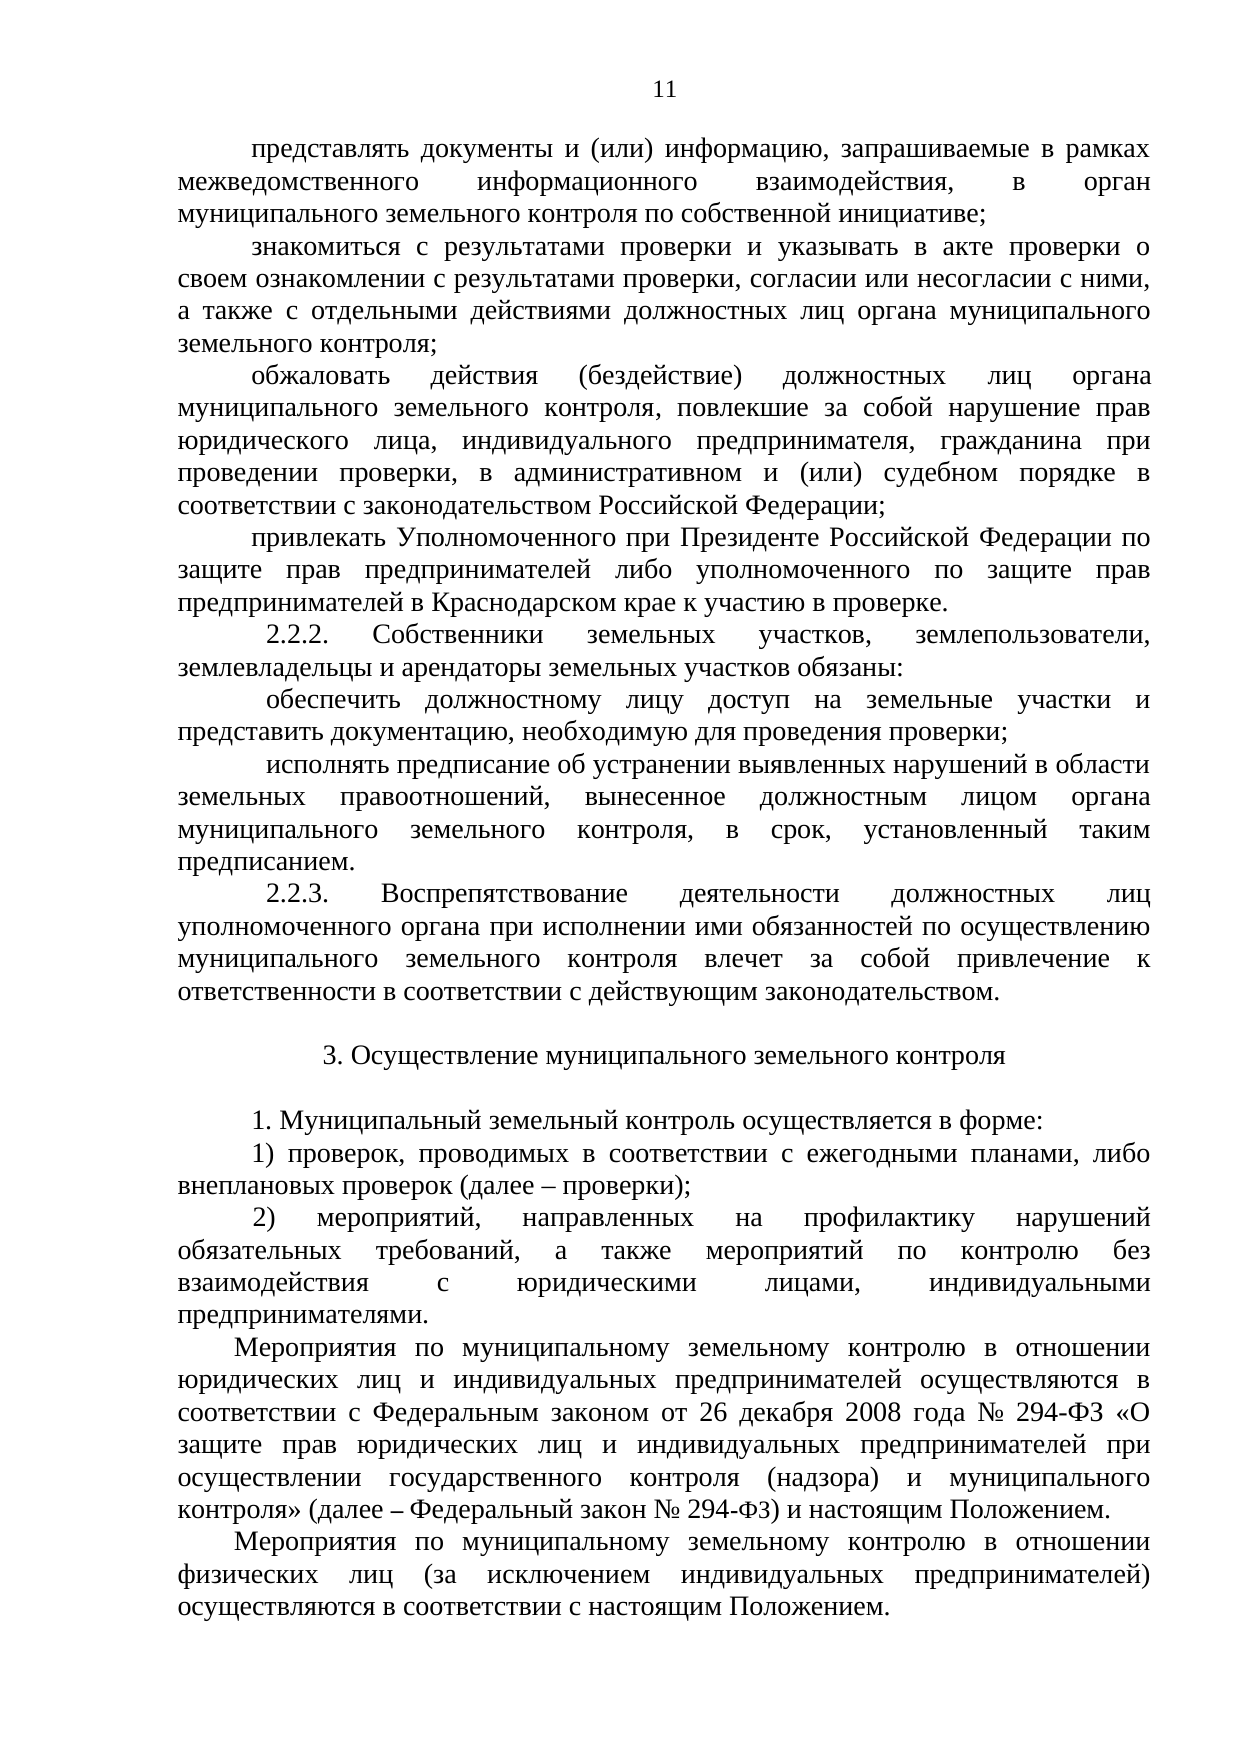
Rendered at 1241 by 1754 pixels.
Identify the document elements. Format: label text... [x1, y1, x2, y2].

text исполнять предписание об устранении выявленных нарушений в области земельных правоотношений, вынесенное должностным лицом органа муниципального земельного контроля, в срок, установленный таким предписанием. [177, 747, 1152, 876]
text представлять документы и (или) информацию, запрашиваемые в рамках межведомственного информационного взаимодействия, в орган муниципального земельного контроля по собственной инициативе; [177, 131, 1152, 228]
text привлекать Уполномоченного при Президенте Российской Федерации по защите прав предпринимателей либо уполномоченного по защите прав предпринимателей в Краснодарском крае к участию в проверке. [177, 520, 1152, 617]
text 3. Осуществление муниципального земельного контроля [177, 1038, 1152, 1071]
text 2) мероприятий, направленных на профилактику нарушений обязательных требований, а также мероприятий по контролю без взаимодействия с юридическими лицами, индивидуальными предпринимателями. [177, 1200, 1152, 1330]
text 1) проверок, проводимых в соответствии с ежегодными планами, либо внеплановых проверок (далее – проверки); [177, 1136, 1152, 1200]
text 1. Муниципальный земельный контроль осуществляется в форме: [177, 1103, 1152, 1136]
text 2.2.2. Собственники земельных участков, землепользователи, землевладельцы и арендаторы земельных участков обязаны: [177, 617, 1152, 682]
text обеспечить должностному лицу доступ на земельные участки и представить документацию, необходимую для проведения проверки; [177, 682, 1152, 747]
text знакомиться с результатами проверки и указывать в акте проверки о своем ознакомлении с результатами проверки, согласии или несогласии с ними, а также с отдельными действиями должностных лиц органа муниципального земельного контроля; [177, 228, 1152, 358]
text обжаловать действия (бездействие) должностных лиц органа муниципального земельного контроля, повлекшие за собой нарушение прав юридического лица, индивидуального предпринимателя, гражданина при проведении проверки, в административном и (или) судебном порядке в соответствии с законодательством Российской Федерации; [177, 358, 1152, 520]
text Мероприятия по муниципальному земельному контролю в отношении физических лиц (за исключением индивидуальных предпринимателей) осуществляются в соответствии с настоящим Положением. [177, 1524, 1152, 1622]
text 2.2.3. Воспрепятствование деятельности должностных лиц уполномоченного органа при исполнении ими обязанностей по осуществлению муниципального земельного контроля влечет за собой привлечение к ответственности в соответствии с действующим законодательством. [177, 876, 1152, 1006]
text Мероприятия по муниципальному земельному контролю в отношении юридических лиц и индивидуальных предпринимателей осуществляются в соответствии с Федеральным законом от 26 декабря 2008 года № 294-ФЗ «О защите прав юридических лиц и индивидуальных предпринимателей при осуществлении государственного контроля (надзора) и муниципального контроля» (далее – Федеральный закон № 294-ФЗ) и настоящим Положением. [177, 1330, 1152, 1524]
